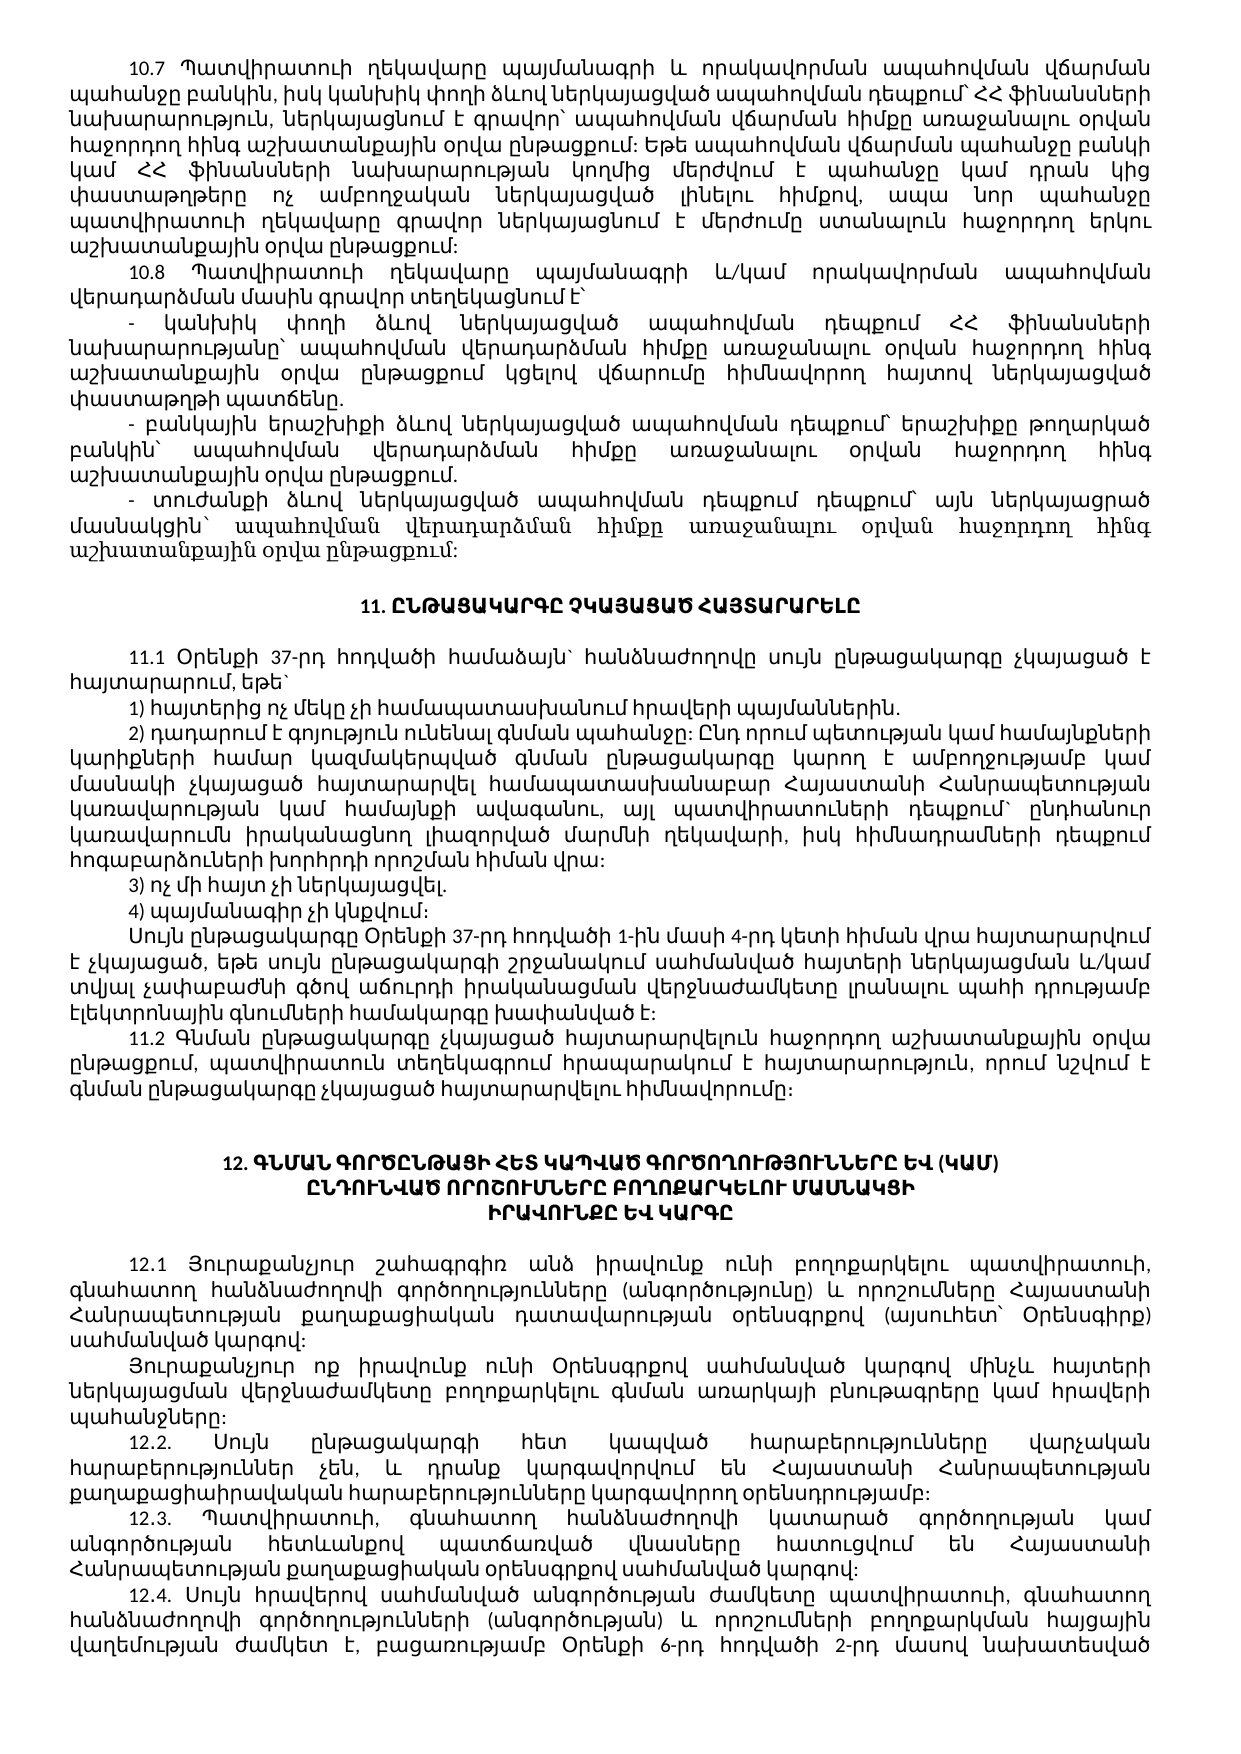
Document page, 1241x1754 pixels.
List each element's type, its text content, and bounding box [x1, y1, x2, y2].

text 11.1 Օրենքի 37-րդ հոդվածի համաձայն` հանձնաժողովը սույն ընթացակարգը չկայացած է հայտարարում, եթե` [69, 644, 1152, 695]
text 12․3. Պատվիրատուի, գնահատող հանձնաժողովի կատարած գործողության կամ անգործության հետևանքով պատճառված վնասները հատուցվում են Հայաստանի Հանրապետության քաղաքացիական օրենսգրքով սահմանված կարգով: [69, 1506, 1152, 1582]
text 2) դադարում է գոյություն ունենալ գնման պահանջը: Ընդ որում պետության կամ համայնքների կարիքների համար կազմակերպված գնման ընթացակարգը կարող է ամբողջությամբ կամ մասնակի չկայացած հայտարարվել համապատասխանաբար Հայաստանի Հանրապետության կառավարության կամ համայնքի ավագանու, այլ պատվիրատուների դեպքում` ընդհանուր կառավարումն իրականացնող լիազորված մարմնի ղեկավարի, իսկ հիմնադրամների դեպքում հոգաբարձուների խորհրդի որոշման հիման վրա: [69, 720, 1152, 873]
text 12. ԳՆՄԱՆ ԳՈՐԾԸՆԹԱՑԻ ՀԵՏ ԿԱՊՎԱԾ ԳՈՐԾՈՂՈՒԹՅՈՒՆՆԵՐԸ ԵՎ (ԿԱՄ) [69, 1150, 1152, 1175]
text 3) ոչ մի հայտ չի ներկայացվել. [69, 873, 1152, 898]
text ԻՐԱՎՈՒՆՔԸ ԵՎ ԿԱՐԳԸ [69, 1201, 1152, 1226]
text - կանխիկ փողի ձևով ներկայացված ապահովման դեպքում ՀՀ ֆինանսների նախարարությանը՝ ապահովման վերադարձման հիմքը առաջանալու օրվան հաջորդող հինգ աշխատանքային օրվա ընթացքում կցելով վճարումը հիմնավորող հայտով ներկայացված փաստաթղթի պատճենը. [69, 310, 1152, 411]
text - բանկային երաշխիքի ձևով ներկայացված ապահովման դեպքում՝ երաշխիքը թողարկած բանկին՝ ապահովման վերադարձման հիմքը առաջանալու օրվան հաջորդող հինգ աշխատանքային օրվա ընթացքում. [69, 411, 1152, 488]
text 11. ԸՆԹԱՑԱԿԱՐԳԸ ՉԿԱՅԱՑԱԾ ՀԱՅՏԱՐԱՐԵԼԸ [69, 593, 1152, 618]
text 10.7 Պատվիրատուի ղեկավարը պայմանագրի և որակավորման ապահովման վճարման պահանջը բանկին, իսկ կանխիկ փողի ձևով ներկայացված ապահովման դեպքում՝ ՀՀ ֆինանսների նախարարություն, ներկայացնում է գրավոր՝ ապահովման վճարման հիմքը առաջանալու օրվան հաջորդող հինգ աշխատանքային օրվա ընթացքում: Եթե ապահովման վճարման պահանջը բանկի կամ ՀՀ ֆինանսների նախարարության կողմից մերժվում է պահանջը կամ դրան կից փաստաթղթերը ոչ ամբողջական ներկայացված լինելու հիմքով, ապա նոր պահանջը պատվիրատուի ղեկավարը գրավոր ներկայացնում է մերժումը ստանալուն հաջորդող երկու աշխատանքային օրվա ընթացքում: [69, 56, 1152, 259]
text 1) հայտերից ոչ մեկը չի համապատասխանում հրավերի պայմաններին. [69, 695, 1152, 720]
text ԸՆԴՈՒՆՎԱԾ ՈՐՈՇՈՒՄՆԵՐԸ ԲՈՂՈՔԱՐԿԵԼՈՒ ՄԱՍՆԱԿՑԻ [69, 1175, 1152, 1201]
text 10.8 Պատվիրատուի ղեկավարը պայմանագրի և/կամ որակավորման ապահովման վերադարձման մասին գրավոր տեղեկացնում է՝ [69, 259, 1152, 310]
text 11.2 Գնման ընթացակարգը չկայացած հայտարարվելուն հաջորդող աշխատանքային օրվա ընթացքում, պատվիրատուն տեղեկագրում հրապարակում է հայտարարություն, որում նշվում է գնման ընթացակարգը չկայացած հայտարարվելու հիմնավորումը։ [69, 1025, 1152, 1101]
text 4) պայմանագիր չի կնքվում։ [69, 898, 1152, 923]
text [69, 1582, 1152, 1658]
text 12․2. Սույն ընթացակարգի հետ կապված հարաբերությունները վարչական հարաբերություններ չեն, և դրանք կարգավորվում են Հայաստանի Հանրապետության քաղաքացիաիրավական հարաբերությունները կարգավորող օրենսդրությամբ: [69, 1429, 1152, 1506]
text Սույն ընթացակարգը Օրենքի 37-րդ հոդվածի 1-ին մասի 4-րդ կետի հիման վրա հայտարարվում է չկայացած, եթե սույն ընթացակարգի շրջանակում սահմանված հայտերի ներկայացման և/կամ տվյալ չափաբաժնի գծով աճուրդի իրականացման վերջնաժամկետը լրանալու պահի դրությամբ էլեկտրոնային գնումների համակարգը խափանված է: [69, 923, 1152, 1025]
text Յուրաքանչյուր ոք իրավունք ունի Օրենսգրքով սահմանված կարգով մինչև հայտերի ներկայացման վերջնաժամկետը բողոքարկելու գնման առարկայի բնութագրերը կամ հրավերի պահանջները: [69, 1353, 1152, 1429]
text 12․1 Յուրաքանչյուր շահագրգիռ անձ իրավունք ունի բողոքարկելու պատվիրատուի, գնահատող հանձնաժողովի գործողությունները (անգործությունը) և որոշումները Հայաստանի Հանրապետության քաղաքացիական դատավարության օրենսգրքով (այսուհետ՝ Օրենսգիրք) սահմանված կարգով: [69, 1251, 1152, 1353]
text - տուժանքի ձևով ներկայացված ապահովման դեպքում դեպքում՝ այն ներկայացրած մասնակցին՝ ապահովման վերադարձման հիմքը առաջանալու օրվան հաջորդող հինգ աշխատանքային օրվա ընթացքում: [69, 488, 1152, 562]
